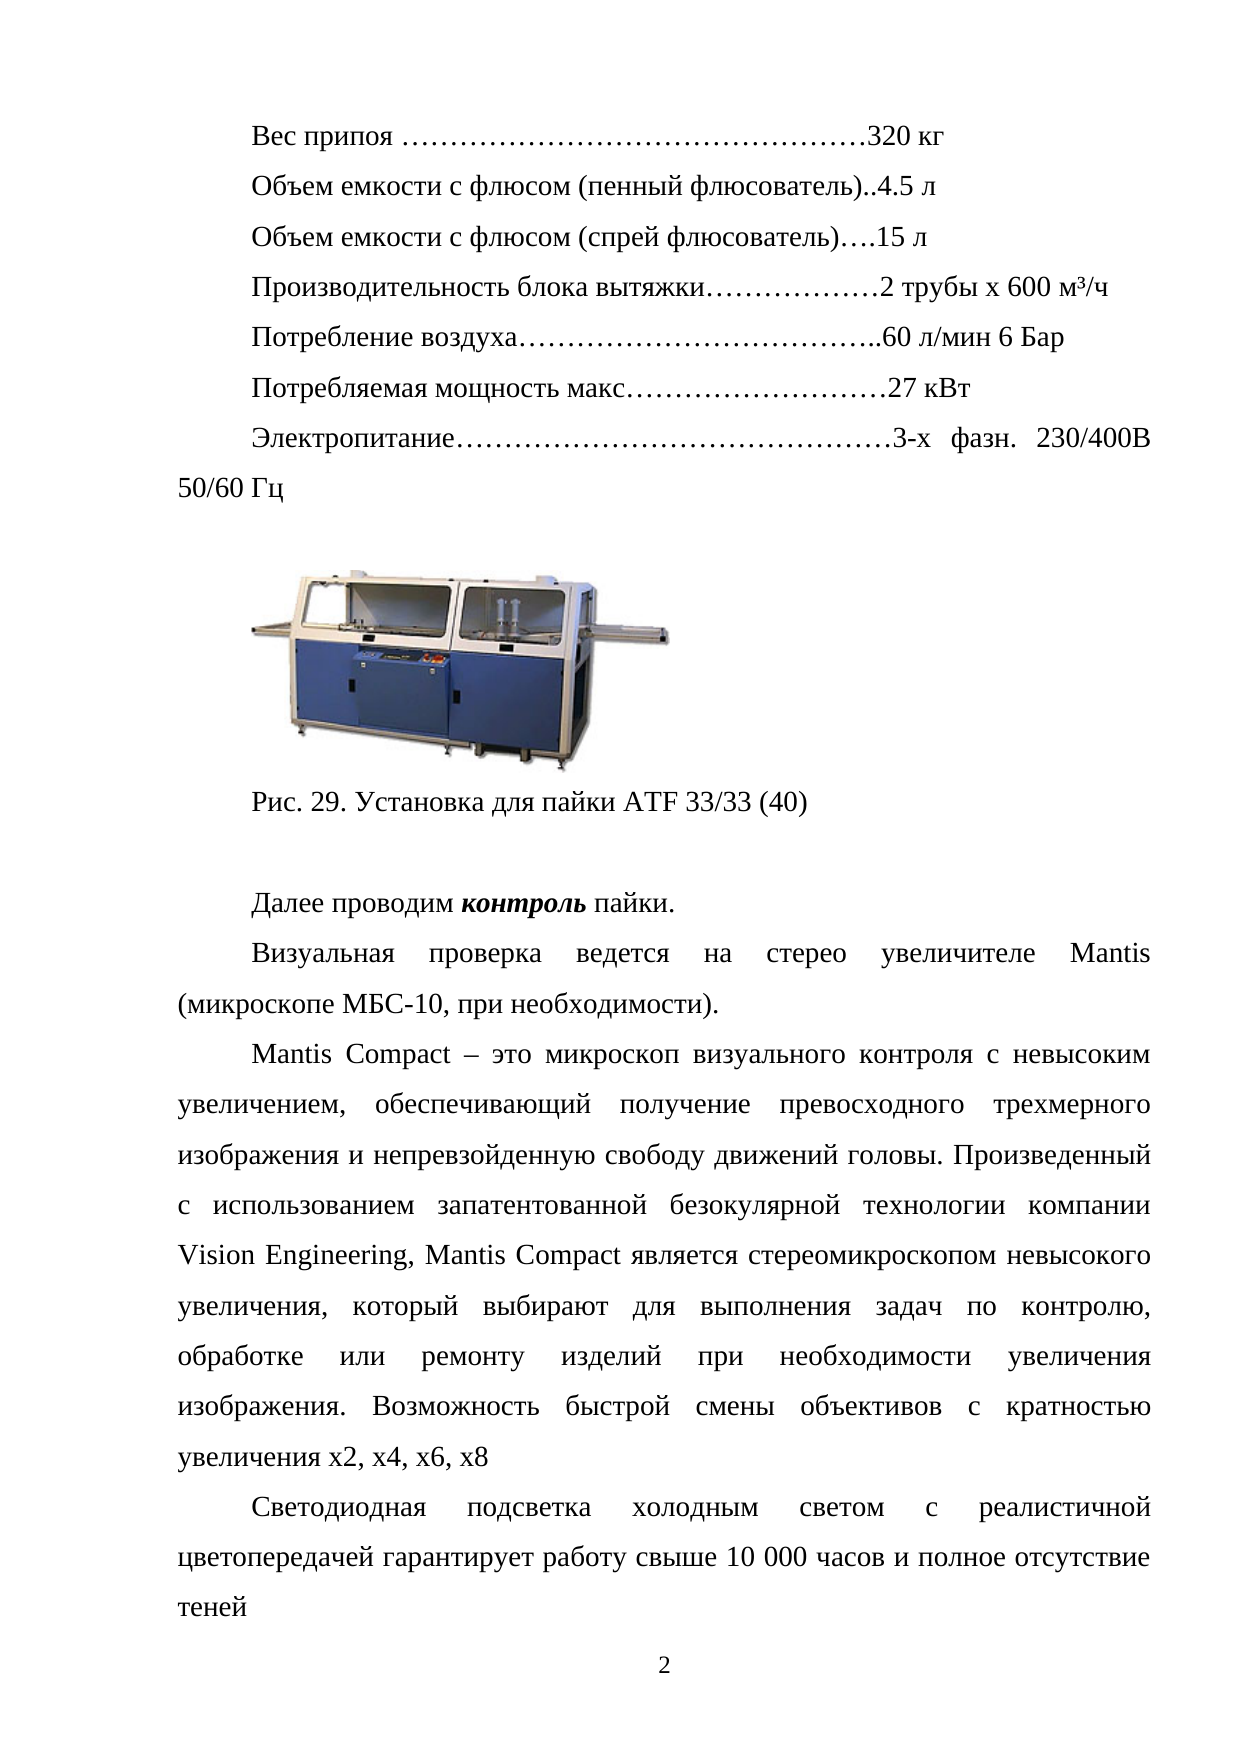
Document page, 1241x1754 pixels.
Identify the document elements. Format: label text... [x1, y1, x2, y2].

picture [251, 570, 670, 773]
text Рис. 29. Установка для пайки ATF 33/33 (40) [177, 784, 1152, 818]
text Объем емкости с флюсом (спрей флюсователь)….15 л [177, 219, 1152, 252]
text Электропитание………………………………………3-х фазн. 230/400В 50/60 Гц [177, 420, 1152, 504]
text Далее проводим контроль пайки. [177, 885, 1152, 919]
text Производительность блока вытяжки………………2 трубы x 600 м³/ч [177, 269, 1152, 303]
text Потребление воздуха………………………………..60 л/мин 6 Бар [177, 319, 1152, 353]
text Mantis Compact – это микроскоп визуального контроля с невысоким увеличением, обеспечивающий получение превосходного трехмерного изображения и непревзойденную свободу движений головы. Произведенный с использованием запатентованной безокулярной технологии компании Vision Engineering, Mantis Compact является стереомикроскопом невысокого увеличения, который выбирают для выполнения задач по контролю, обработке или ремонту изделий при необходимости увеличения изображения. Возможность быстрой смены объективов с кратностью увеличения x2, x4, x6, x8 [177, 1036, 1152, 1472]
text Объем емкости с флюсом (пенный флюсователь)..4.5 л [177, 168, 1152, 202]
text Потребляемая мощность макс………………………27 кВт [177, 370, 1152, 403]
text Вес припоя …………………………………………320 кг [177, 118, 1152, 152]
text Светодиодная подсветка холодным светом с реалистичной цветопередачей гарантирует работу свыше 10 000 часов и полное отсутствие теней [177, 1489, 1152, 1623]
text Визуальная проверка ведется на стерео увеличителе Mantis (микроскопе МБС-10, при необходимости). [177, 936, 1152, 1019]
